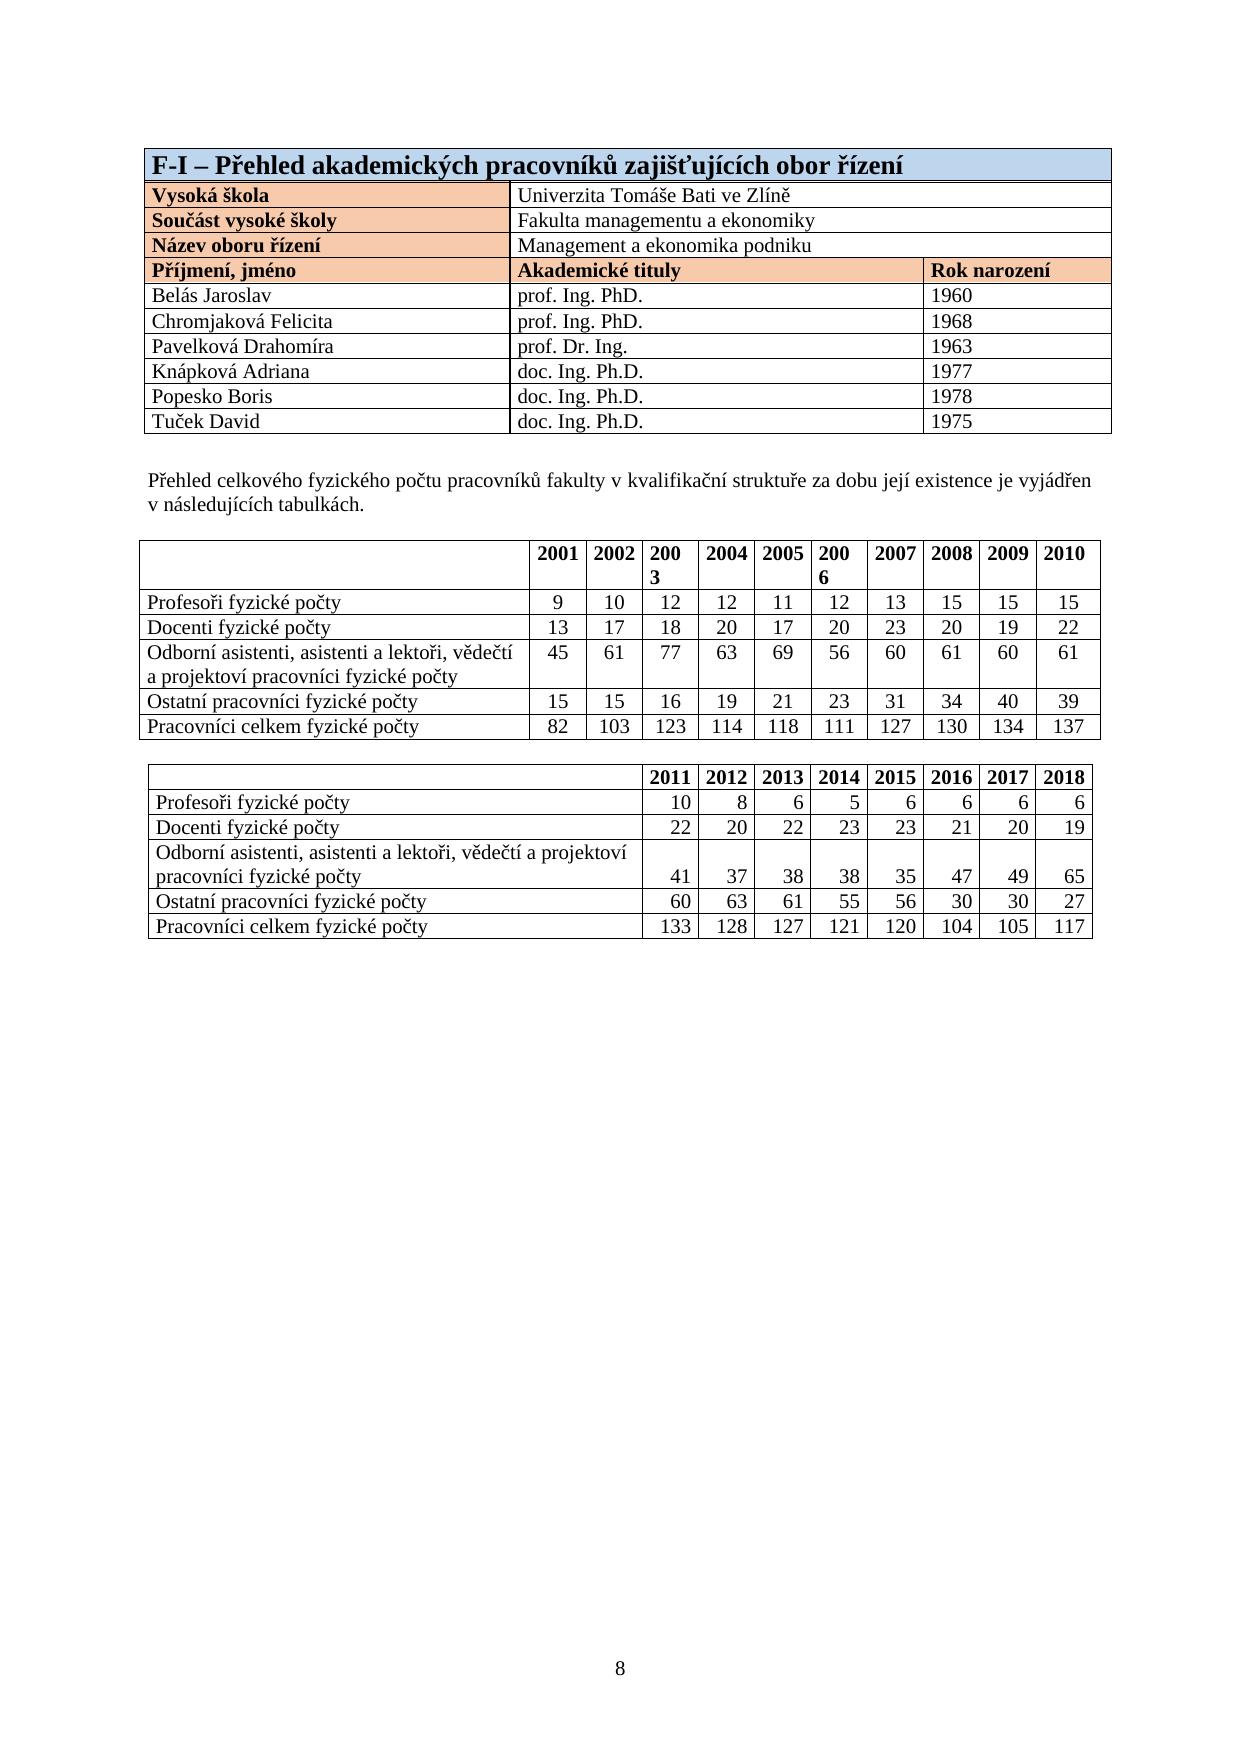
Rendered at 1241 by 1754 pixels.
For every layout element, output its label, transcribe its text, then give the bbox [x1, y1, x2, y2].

table_cell Vysoká škola [145, 183, 509, 207]
table_cell Odborní asistenti, asistenti a lektoři, vědečtí a projektoví pracovníci fyzické počty [149, 840, 642, 888]
table_cell 19 [980, 615, 1036, 639]
table_cell 45 [530, 640, 586, 688]
table_cell 8 [699, 790, 754, 814]
table_header 2004 [699, 541, 754, 589]
table_cell prof. Ing. PhD. [511, 284, 923, 307]
table_header [140, 541, 529, 589]
table_cell 133 [643, 914, 698, 938]
table_header [149, 765, 642, 789]
text Přehled celkového fyzického počtu pracovníků fakulty v kvalifikační struktuře za dobu její existence je vyjádřen v následujících tabulkách. [148, 468, 1092, 516]
table_cell Docenti fyzické počty [140, 615, 529, 639]
table_cell Tuček David [145, 409, 509, 433]
table_cell Profesoři fyzické počty [140, 590, 529, 614]
table_cell Název oboru řízení [145, 233, 509, 257]
table_cell 17 [587, 615, 642, 639]
table_cell 82 [530, 715, 586, 738]
table_cell 23 [868, 615, 923, 639]
table_cell 41 [643, 840, 698, 888]
table_cell Ostatní pracovníci fyzické počty [140, 689, 529, 713]
table_cell Akademické tituly [511, 258, 923, 282]
table_cell 18 [643, 615, 698, 639]
table_cell 60 [980, 640, 1036, 688]
table_cell Profesoři fyzické počty [149, 790, 642, 814]
table_cell 1963 [924, 334, 1111, 358]
table_cell 22 [1037, 615, 1100, 639]
table_cell 37 [699, 840, 754, 888]
table_cell 16 [643, 689, 698, 713]
table_cell 134 [980, 715, 1036, 738]
table_cell 27 [1036, 889, 1092, 913]
table_cell Pracovníci celkem fyzické počty [140, 715, 529, 738]
table_cell 60 [868, 640, 923, 688]
table_cell Belás Jaroslav [145, 284, 509, 307]
table_cell 55 [811, 889, 867, 913]
table_cell 22 [755, 815, 810, 839]
table_cell 117 [1036, 914, 1092, 938]
table_cell 20 [980, 815, 1035, 839]
table_cell 114 [699, 715, 754, 738]
table_cell 23 [812, 689, 867, 713]
table_cell 21 [755, 689, 811, 713]
table_header 2005 [755, 541, 811, 589]
table_cell 56 [812, 640, 867, 688]
table_cell 23 [868, 815, 923, 839]
table_cell 19 [1036, 815, 1092, 839]
table_cell 103 [587, 715, 642, 738]
table_cell 9 [530, 590, 586, 614]
table_cell 13 [868, 590, 923, 614]
table_cell Fakulta managementu a ekonomiky [511, 208, 1111, 232]
table_cell 1975 [924, 409, 1111, 433]
table_cell 15 [530, 689, 586, 713]
table_cell Popesko Boris [145, 384, 509, 408]
table_header 2014 [811, 765, 867, 789]
table_header 2011 [643, 765, 698, 789]
table_header 2002 [587, 541, 642, 589]
table_cell 5 [811, 790, 867, 814]
table_cell 1978 [924, 384, 1111, 408]
table_cell 38 [811, 840, 867, 888]
table_cell 121 [811, 914, 867, 938]
table_cell 13 [530, 615, 586, 639]
table_cell 47 [924, 840, 979, 888]
table_cell 49 [980, 840, 1035, 888]
table_cell 40 [980, 689, 1036, 713]
table_cell 10 [587, 590, 642, 614]
table_header 2009 [980, 541, 1036, 589]
table_cell 1968 [924, 309, 1111, 333]
table_cell Pavelková Drahomíra [145, 334, 509, 358]
table_cell 34 [924, 689, 979, 713]
table_cell 10 [643, 790, 698, 814]
table_header 2015 [868, 765, 923, 789]
table_header 2007 [868, 541, 923, 589]
table_cell Univerzita Tomáše Bati ve Zlíně [511, 183, 1111, 207]
table_header 2001 [530, 541, 586, 589]
table_header 2010 [1037, 541, 1100, 589]
table_cell 104 [924, 914, 979, 938]
table_header 2013 [755, 765, 810, 789]
table_cell 60 [643, 889, 698, 913]
table_cell prof. Dr. Ing. [511, 334, 923, 358]
table_cell 20 [699, 815, 754, 839]
table_cell 12 [643, 590, 698, 614]
table_cell 1960 [924, 284, 1111, 307]
table_cell 6 [924, 790, 979, 814]
table_cell 111 [812, 715, 867, 738]
table_header 2006 [812, 541, 867, 589]
table_cell 128 [699, 914, 754, 938]
table_cell doc. Ing. Ph.D. [511, 359, 923, 383]
table_cell 56 [868, 889, 923, 913]
table_header 2012 [699, 765, 754, 789]
table_cell 11 [755, 590, 811, 614]
table_cell 6 [980, 790, 1035, 814]
table_cell 61 [755, 889, 810, 913]
table_cell 123 [643, 715, 698, 738]
table_cell 39 [1037, 689, 1100, 713]
table_header 2008 [924, 541, 979, 589]
table_header 2016 [924, 765, 979, 789]
table_cell Management a ekonomika podniku [511, 233, 1111, 257]
table_cell 130 [924, 715, 979, 738]
table_cell Pracovníci celkem fyzické počty [149, 914, 642, 938]
table_cell 63 [699, 640, 754, 688]
table_cell 61 [924, 640, 979, 688]
table_cell 15 [980, 590, 1036, 614]
table_header 2003 [643, 541, 698, 589]
table_cell 118 [755, 715, 811, 738]
table_cell 17 [755, 615, 811, 639]
table_cell Rok narození [924, 258, 1111, 282]
table_cell 6 [1036, 790, 1092, 814]
table_cell 22 [643, 815, 698, 839]
table_cell 12 [812, 590, 867, 614]
table_cell 65 [1036, 840, 1092, 888]
table_cell 23 [811, 815, 867, 839]
table_cell 12 [699, 590, 754, 614]
table_cell doc. Ing. Ph.D. [511, 384, 923, 408]
table_cell 15 [924, 590, 979, 614]
table_header 2018 [1036, 765, 1092, 789]
table_cell 77 [643, 640, 698, 688]
table_header F-I – Přehled akademických pracovníků zajišťujících obor řízení [145, 149, 1111, 180]
table_cell Příjmení, jméno [145, 258, 509, 282]
table_cell Ostatní pracovníci fyzické počty [149, 889, 642, 913]
table_cell 61 [587, 640, 642, 688]
table_cell 6 [868, 790, 923, 814]
table_cell 30 [980, 889, 1035, 913]
table_cell 15 [1037, 590, 1100, 614]
table_cell prof. Ing. PhD. [511, 309, 923, 333]
table_cell doc. Ing. Ph.D. [511, 409, 923, 433]
table_cell Docenti fyzické počty [149, 815, 642, 839]
table_cell 38 [755, 840, 810, 888]
table_cell 20 [699, 615, 754, 639]
table_cell 105 [980, 914, 1035, 938]
table_cell 120 [868, 914, 923, 938]
table_cell 6 [755, 790, 810, 814]
table_cell 21 [924, 815, 979, 839]
table_cell 15 [587, 689, 642, 713]
table_cell 31 [868, 689, 923, 713]
table_cell 69 [755, 640, 811, 688]
table_cell 20 [812, 615, 867, 639]
table_header 2017 [980, 765, 1035, 789]
table_cell 137 [1037, 715, 1100, 738]
table_cell 127 [868, 715, 923, 738]
table_cell Knápková Adriana [145, 359, 509, 383]
table_cell Chromjaková Felicita [145, 309, 509, 333]
table_cell 1977 [924, 359, 1111, 383]
table_cell 61 [1037, 640, 1100, 688]
table_cell 127 [755, 914, 810, 938]
table_cell 30 [924, 889, 979, 913]
table_cell Odborní asistenti, asistenti a lektoři, vědečtí a projektoví pracovníci fyzické počty [140, 640, 529, 688]
table_cell 63 [699, 889, 754, 913]
table_cell 20 [924, 615, 979, 639]
table_cell Součást vysoké školy [145, 208, 509, 232]
table_cell 35 [868, 840, 923, 888]
table_cell 19 [699, 689, 754, 713]
